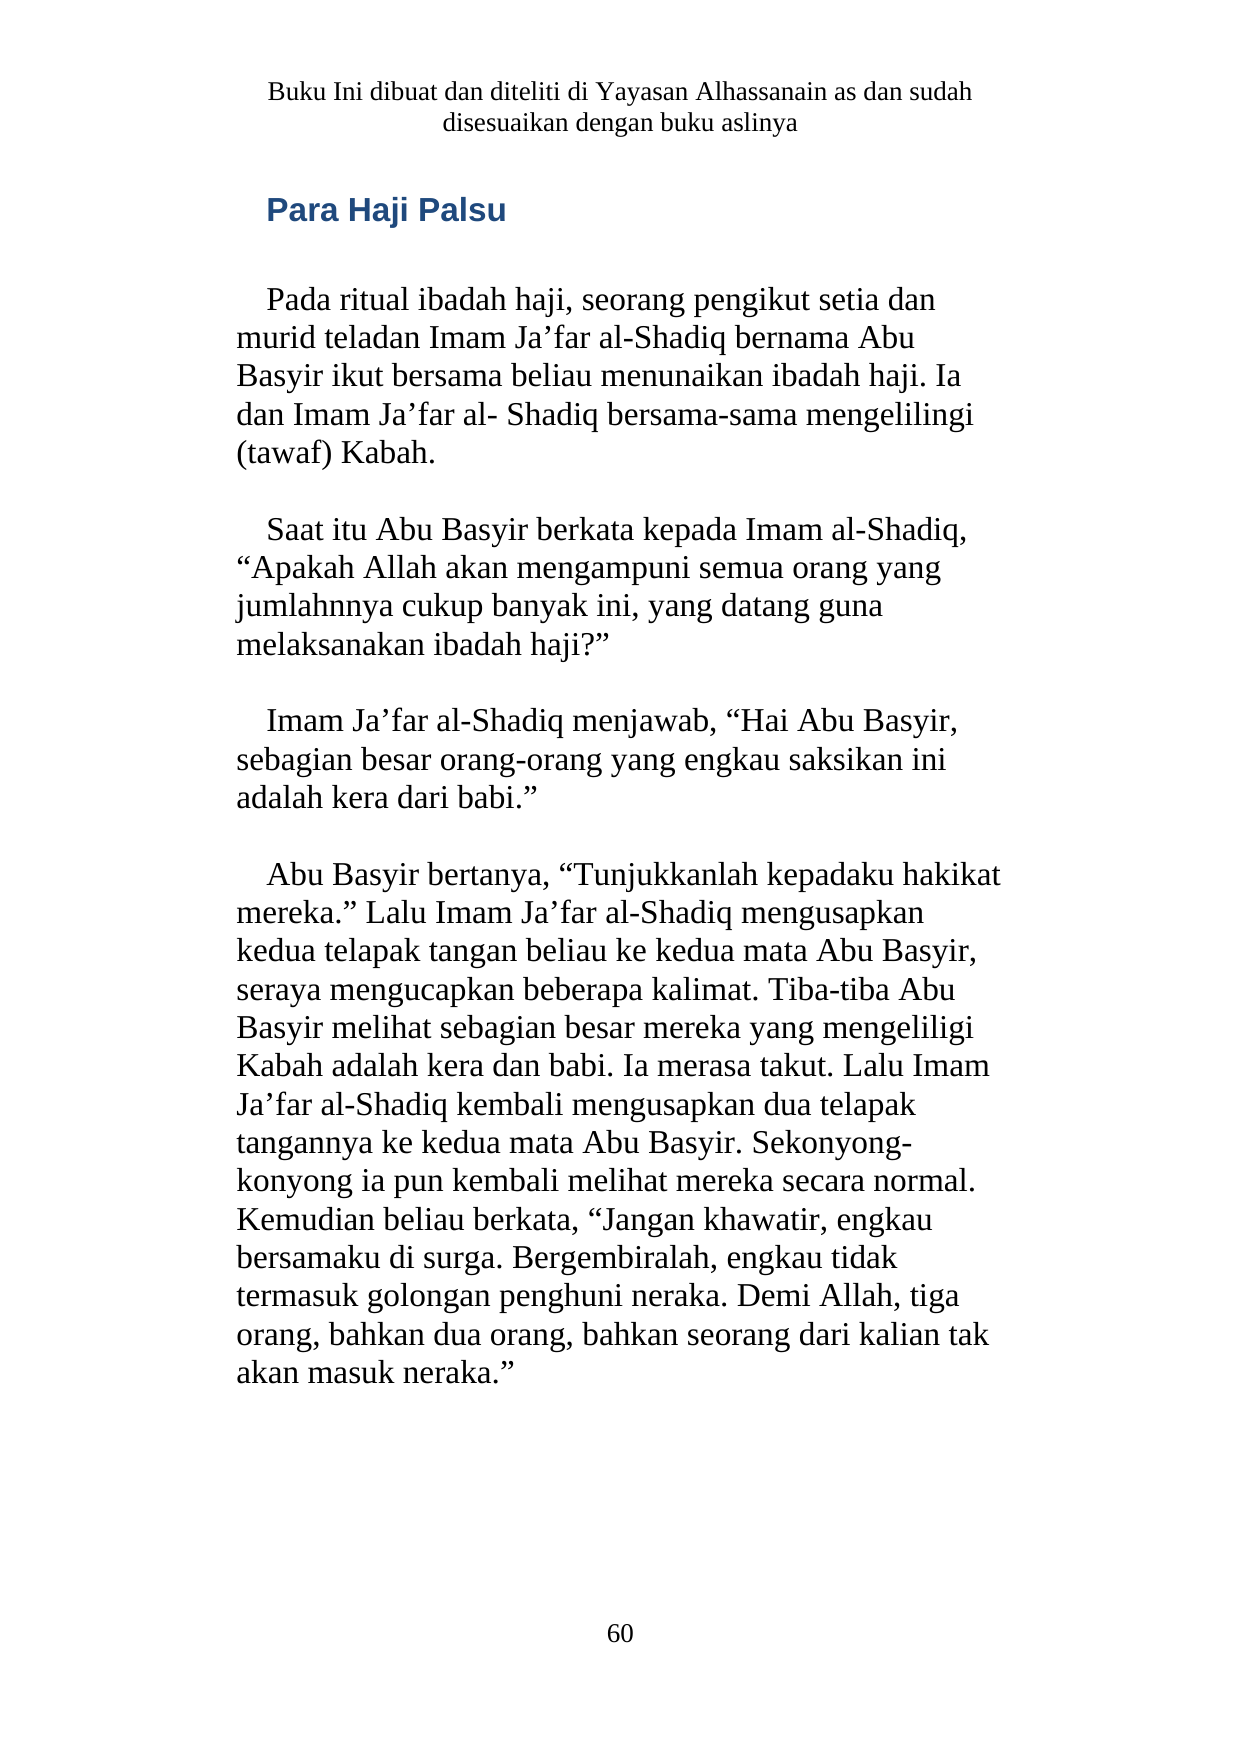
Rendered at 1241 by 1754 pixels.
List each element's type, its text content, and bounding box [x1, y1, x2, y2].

text Saat itu Abu Basyir berkata kepada Imam al-Shadiq, “Apakah Allah akan mengampuni semua orang yang jumlahnnya cukup banyak ini, yang datang guna melaksanakan ibadah haji?” [236, 509, 1004, 662]
text Abu Basyir bertanya, “Tunjukkanlah kepadaku hakikat mereka.” Lalu Imam Ja’far al-Shadiq mengusapkan kedua telapak tangan beliau ke kedua mata Abu Basyir, seraya mengucapkan beberapa kalimat. Tiba-tiba Abu Basyir melihat sebagian besar mereka yang mengeliligi Kabah adalah kera dan babi. Ia merasa takut. Lalu Imam Ja’far al-Shadiq kembali mengusapkan dua telapak tangannya ke kedua mata Abu Basyir. Sekonyong-konyong ia pun kembali melihat mereka secara normal. Kemudian beliau berkata, “Jangan khawatir, engkau bersamaku di surga. Bergembiralah, engkau tidak termasuk golongan penghuni neraka. Demi Allah, tiga orang, bahkan dua orang, bahkan seorang dari kalian tak akan masuk neraka.” [236, 854, 1004, 1391]
subtitle Para Haji Palsu [236, 190, 1004, 228]
text Pada ritual ibadah haji, seorang pengikut setia dan murid teladan Imam Ja’far al-Shadiq bernama Abu Basyir ikut bersama beliau menunaikan ibadah haji. Ia dan Imam Ja’far al- Shadiq bersama-sama mengelilingi (tawaf) Kabah. [236, 279, 1004, 471]
text Imam Ja’far al-Shadiq menjawab, “Hai Abu Basyir, sebagian besar orang-orang yang engkau saksikan ini adalah kera dari babi.” [236, 701, 1004, 816]
